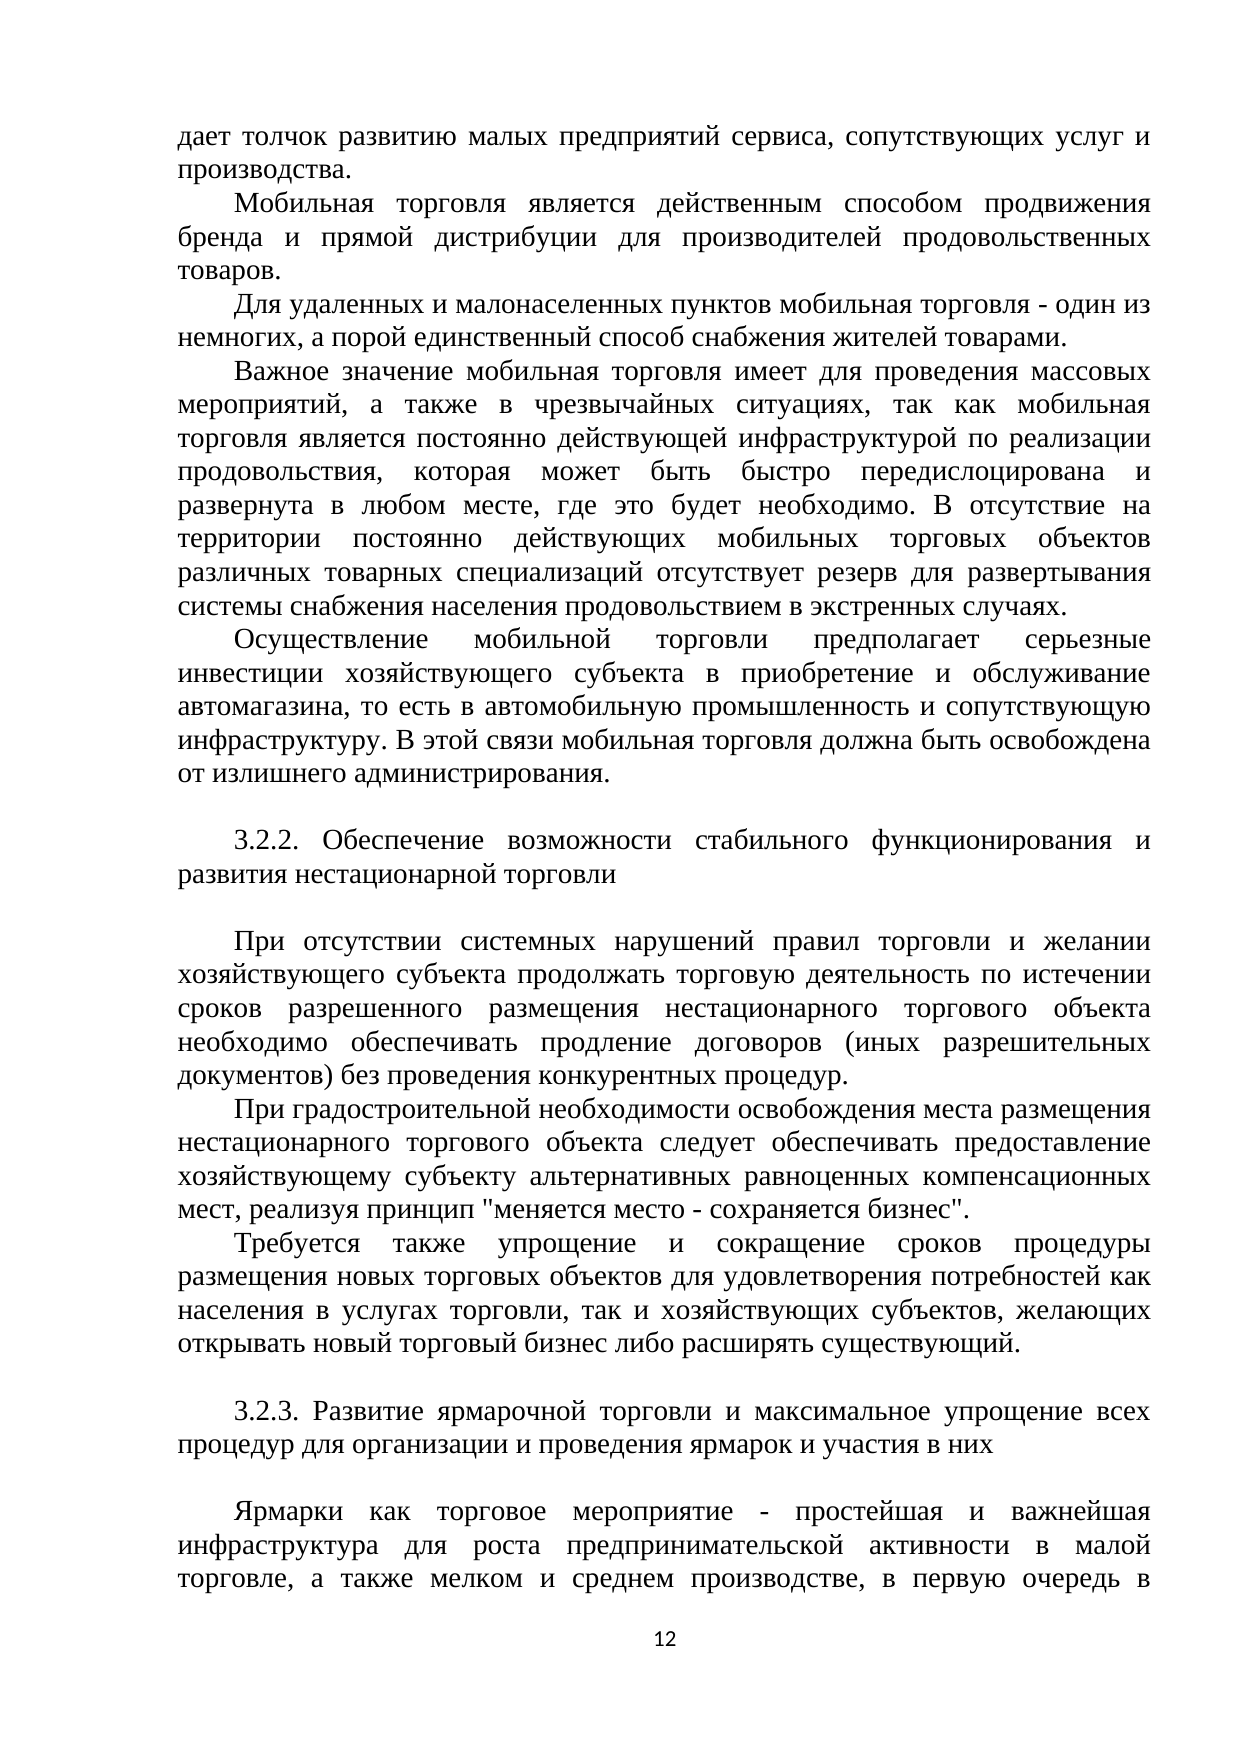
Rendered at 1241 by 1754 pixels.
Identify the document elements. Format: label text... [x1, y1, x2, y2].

text При градостроительной необходимости освобождения места размещения нестационарного торгового объекта следует обеспечивать предоставление хозяйствующему субъекту альтернативных равноценных компенсационных мест, реализуя принцип "меняется место - сохраняется бизнес". [177, 1091, 1152, 1225]
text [177, 1493, 1152, 1594]
text 3.2.2. Обеспечение возможности стабильного функционирования и развития нестационарной торговли [177, 822, 1152, 889]
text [177, 118, 1152, 185]
text 3.2.3. Развитие ярмарочной торговли и максимальное упрощение всех процедур для организации и проведения ярмарок и участия в них [177, 1393, 1152, 1460]
text Мобильная торговля является действенным способом продвижения бренда и прямой дистрибуции для производителей продовольственных товаров. [177, 185, 1152, 286]
text Требуется также упрощение и сокращение сроков процедуры размещения новых торговых объектов для удовлетворения потребностей как населения в услугах торговли, так и хозяйствующих субъектов, желающих открывать новый торговый бизнес либо расширять существующий. [177, 1225, 1152, 1359]
text При отсутствии системных нарушений правил торговли и желании хозяйствующего субъекта продолжать торговую деятельность по истечении сроков разрешенного размещения нестационарного торгового объекта необходимо обеспечивать продление договоров (иных разрешительных документов) без проведения конкурентных процедур. [177, 923, 1152, 1091]
text Осуществление мобильной торговли предполагает серьезные инвестиции хозяйствующего субъекта в приобретение и обслуживание автомагазина, то есть в автомобильную промышленность и сопутствующую инфраструктуру. В этой связи мобильная торговля должна быть освобождена от излишнего администрирования. [177, 621, 1152, 789]
text Важное значение мобильная торговля имеет для проведения массовых мероприятий, а также в чрезвычайных ситуациях, так как мобильная торговля является постоянно действующей инфраструктурой по реализации продовольствия, которая может быть быстро передислоцирована и развернута в любом месте, где это будет необходимо. В отсутствие на территории постоянно действующих мобильных торговых объектов различных товарных специализаций отсутствует резерв для развертывания системы снабжения населения продовольствием в экстренных случаях. [177, 353, 1152, 621]
text Для удаленных и малонаселенных пунктов мобильная торговля - один из немногих, а порой единственный способ снабжения жителей товарами. [177, 286, 1152, 353]
